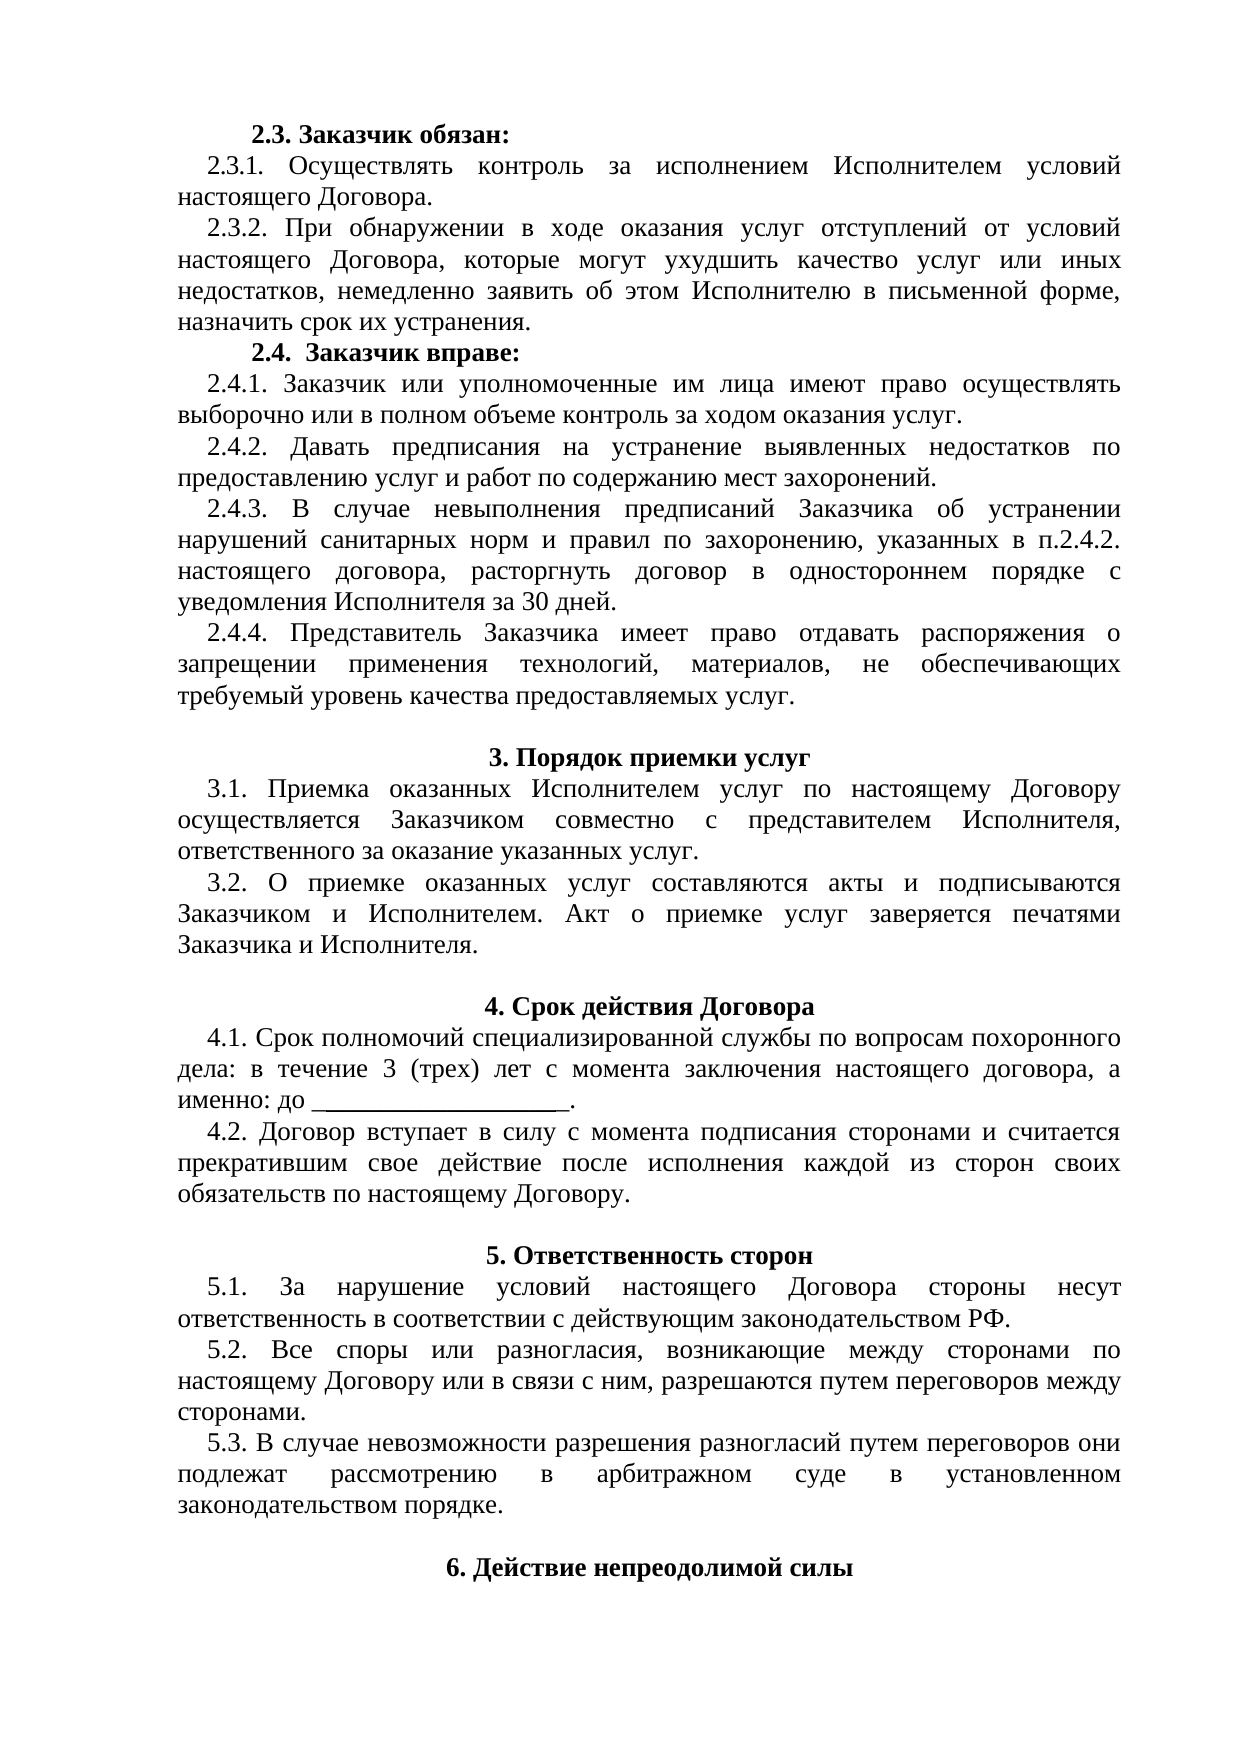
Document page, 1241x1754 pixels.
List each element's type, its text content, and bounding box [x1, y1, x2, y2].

text 6. Действие непреодолимой силы [177, 1551, 1122, 1582]
text 5.1. За нарушение условий настоящего Договора стороны несут ответственность в соответствии с действующим законодательством РФ. [177, 1271, 1122, 1333]
text 4.2. Договор вступает в силу с момента подписания сторонами и считается прекратившим свое действие после исполнения каждой из сторон своих обязательств по настоящему Договору. [177, 1115, 1122, 1208]
text 3. Порядок приемки услуг [177, 741, 1122, 772]
text 2.4.4. Представитель Заказчика имеет право отдавать распоряжения о запрещении применения технологий, материалов, не обеспечивающих требуемый уровень качества предоставляемых услуг. [177, 616, 1122, 710]
text 3.2. О приемке оказанных услуг составляются акты и подписываются Заказчиком и Исполнителем. Акт о приемке услуг заверяется печатями Заказчика и Исполнителя. [177, 866, 1122, 959]
text 2.4.2. Давать предписания на устранение выявленных недостатков по предоставлению услуг и работ по содержанию мест захоронений. [177, 429, 1122, 492]
text 3.1. Приемка оказанных Исполнителем услуг по настоящему Договору осуществляется Заказчиком совместно с представителем Исполнителя, ответственного за оказание указанных услуг. [177, 772, 1122, 866]
text 5. Ответственность сторон [177, 1239, 1122, 1271]
text 2.4.1. Заказчик или уполномоченные им лица имеют право осуществлять выборочно или в полном объеме контроль за ходом оказания услуг. [177, 367, 1122, 429]
text 2.3. Заказчик обязан: [177, 118, 1122, 149]
text 2.4.3. В случае невыполнения предписаний Заказчика об устранении нарушений санитарных норм и правил по захоронению, указанных в п.2.4.2. настоящего договора, расторгнуть договор в одностороннем порядке с уведомления Исполнителя за 30 дней. [177, 492, 1122, 616]
text 5.3. В случае невозможности разрешения разногласий путем переговоров они подлежат рассмотрению в арбитражном суде в установленном законодательством порядке. [177, 1426, 1122, 1520]
text 2.4. Заказчик вправе: [177, 336, 1122, 367]
text 2.3.2. При обнаружении в ходе оказания услуг отступлений от условий настоящего Договора, которые могут ухудшить качество услуг или иных недостатков, немедленно заявить об этом Исполнителю в письменной форме, назначить срок их устранения. [177, 212, 1122, 336]
text 4.1. Срок полномочий специализированной службы по вопросам похоронного дела: в течение 3 (трех) лет с момента заключения настоящего договора, а именно: до ___________________. [177, 1021, 1122, 1115]
text 5.2. Все споры или разногласия, возникающие между сторонами по настоящему Договору или в связи с ним, разрешаются путем переговоров между сторонами. [177, 1333, 1122, 1426]
text 4. Срок действия Договора [177, 990, 1122, 1021]
text 2.3.1. Осуществлять контроль за исполнением Исполнителем условий настоящего Договора. [177, 149, 1122, 212]
